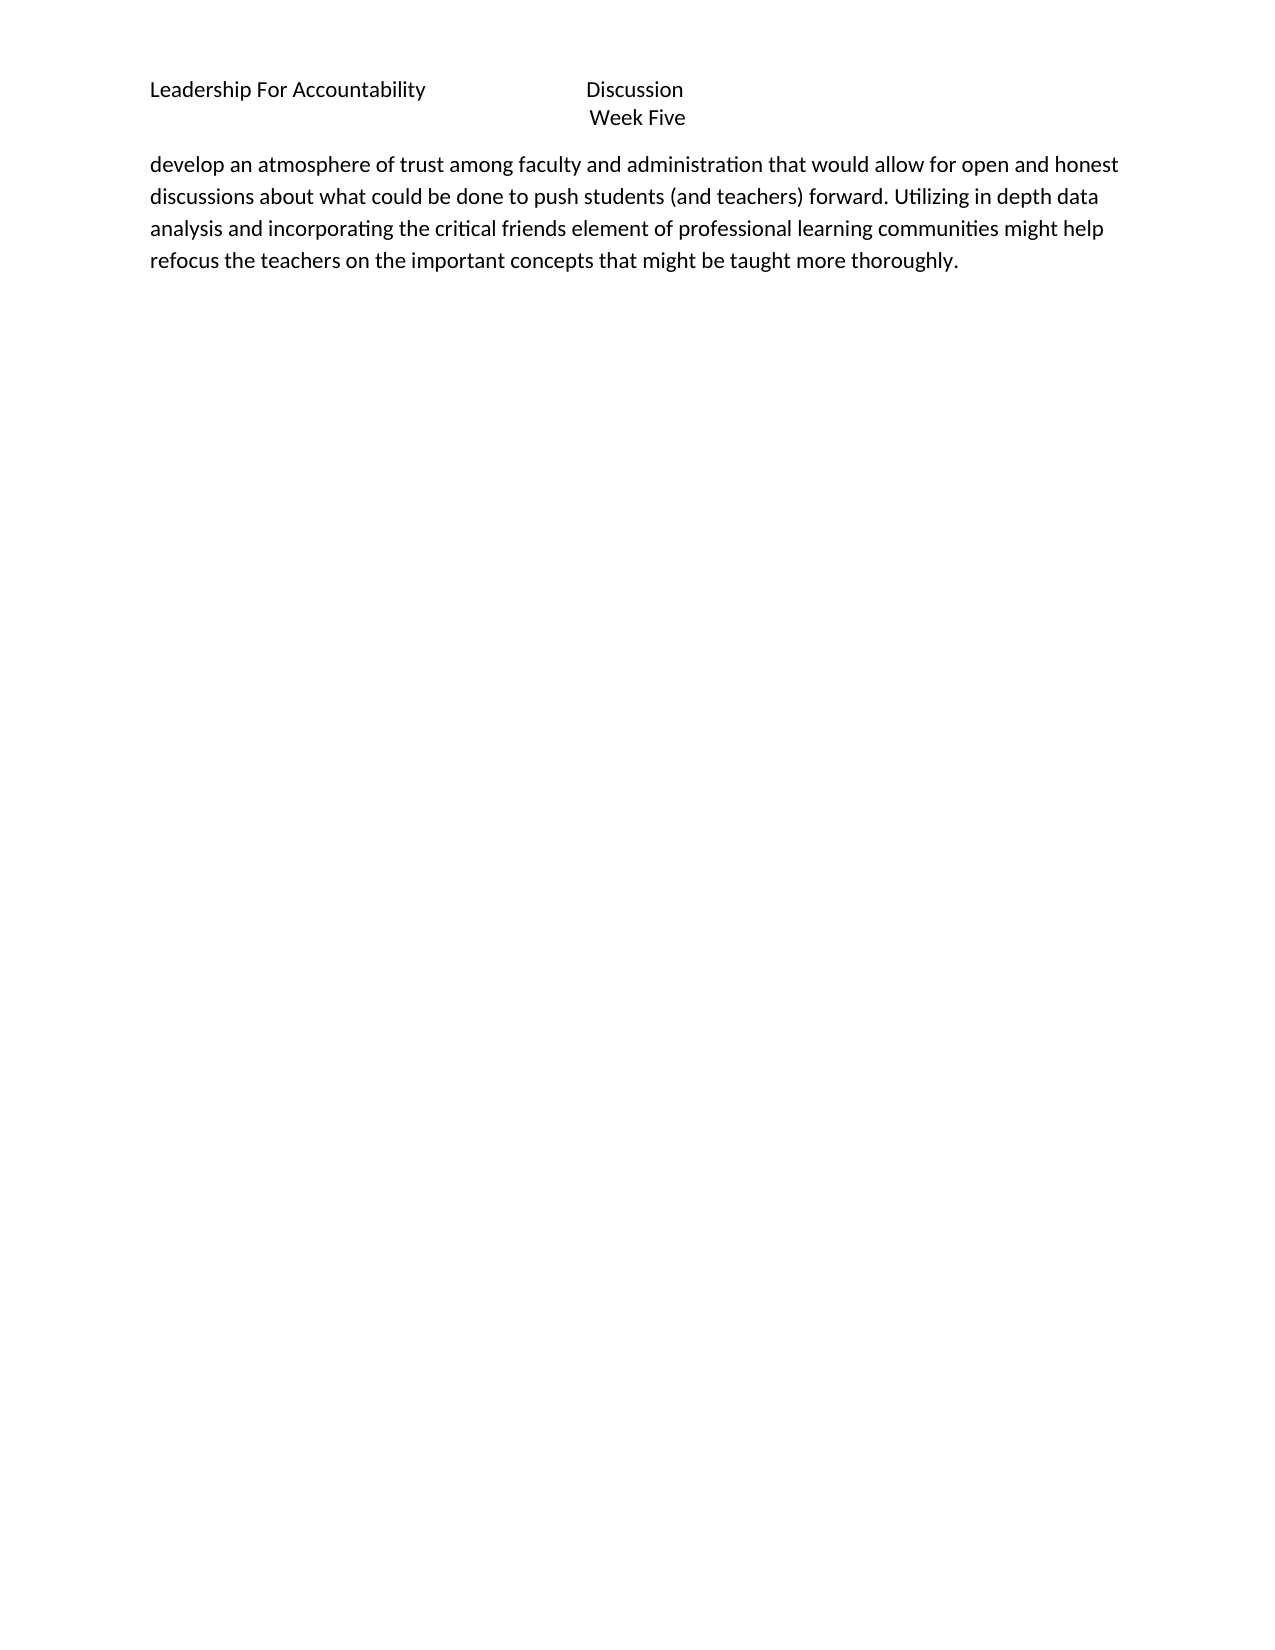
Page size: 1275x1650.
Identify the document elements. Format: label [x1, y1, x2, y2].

text [150, 150, 1125, 274]
